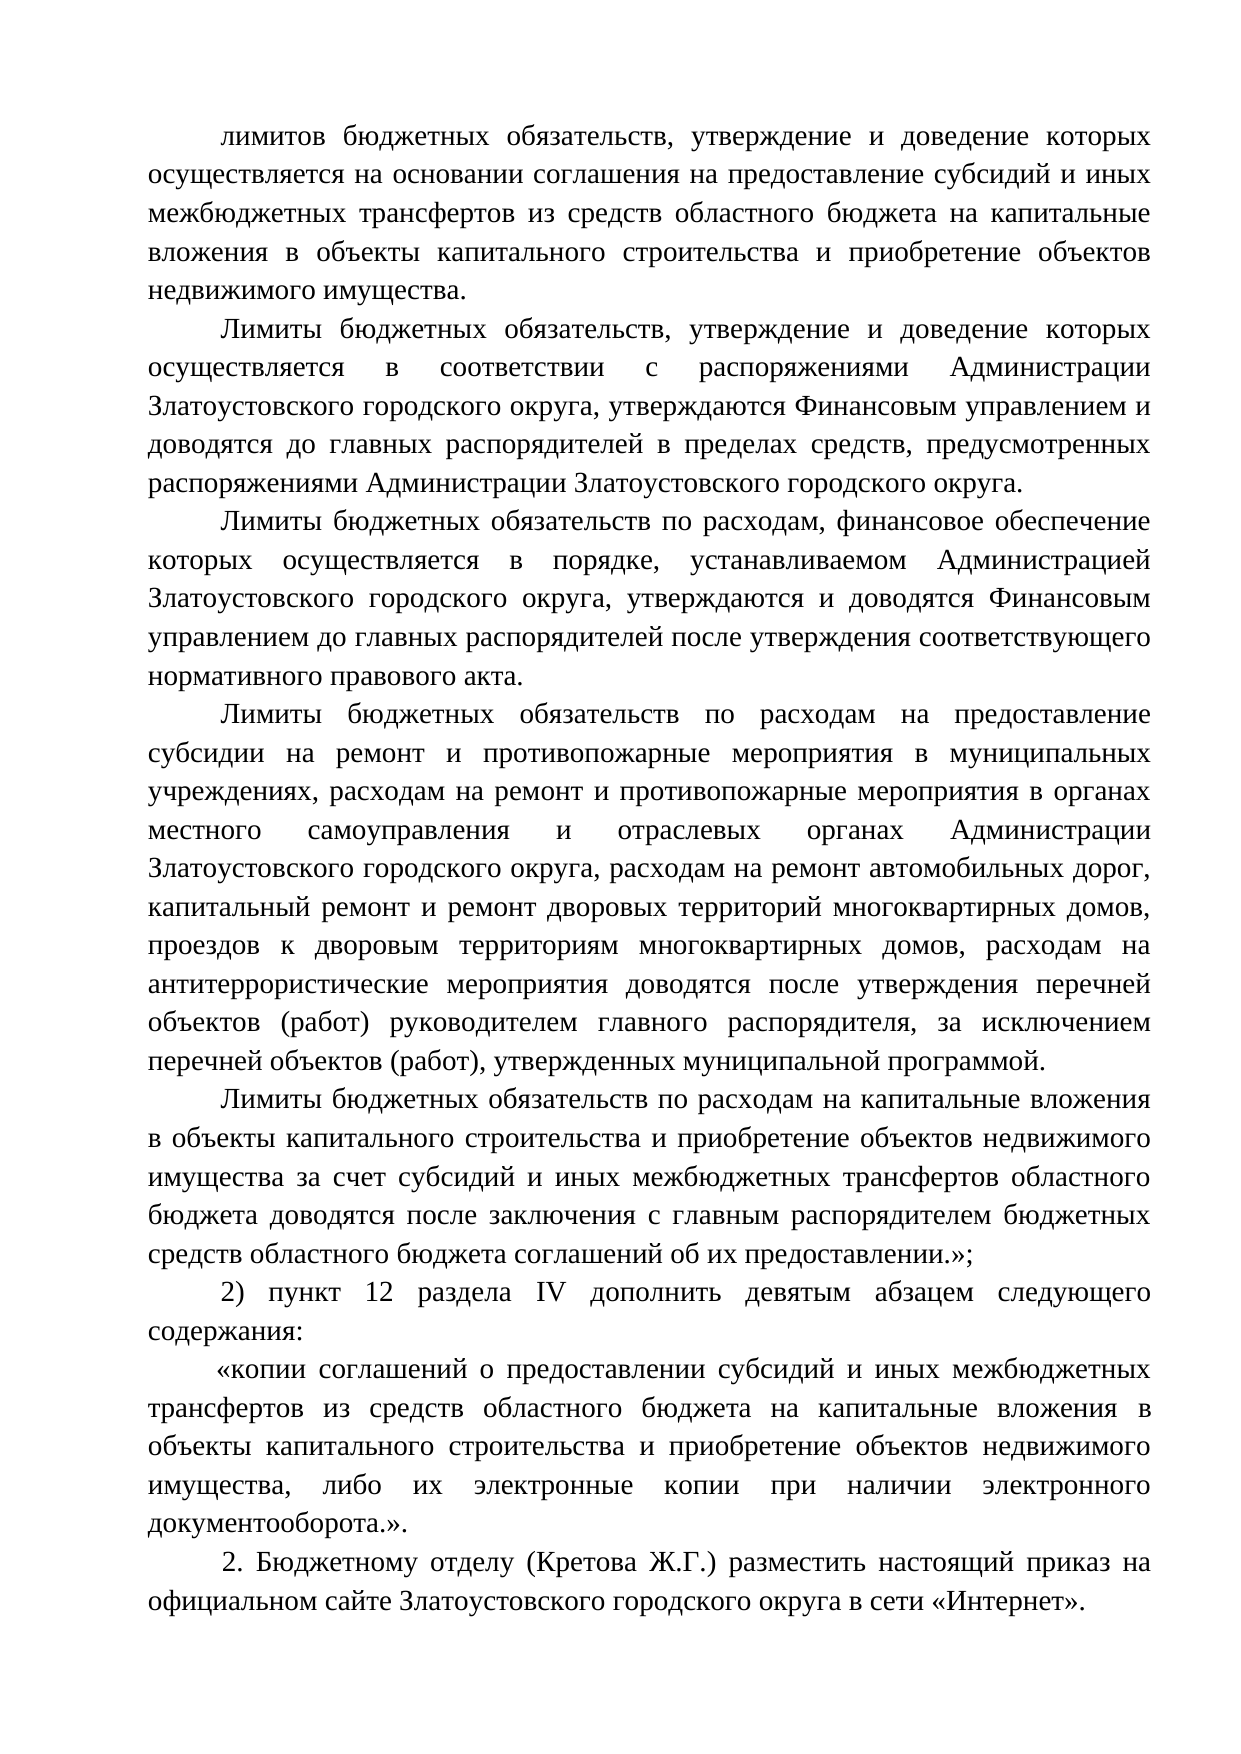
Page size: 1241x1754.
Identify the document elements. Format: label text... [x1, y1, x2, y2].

text 2. Бюджетному отделу (Кретова Ж.Г.) разместить настоящий приказ на официальном сайте Златоустовского городского округа в сети «Интернет». [148, 1544, 1152, 1616]
text лимитов бюджетных обязательств, утверждение и доведение которых осуществляется на основании соглашения на предоставление субсидий и иных межбюджетных трансфертов из средств областного бюджета на капитальные вложения в объекты капитального строительства и приобретение объектов недвижимого имущества. [148, 118, 1152, 306]
text 2) пункт 12 раздела IV дополнить девятым абзацем следующего содержания: [148, 1274, 1152, 1346]
text Лимиты бюджетных обязательств, утверждение и доведение которых осуществляется в соответствии с распоряжениями Администрации Златоустовского городского округа, утверждаются Финансовым управлением и доводятся до главных распорядителей в пределах средств, предусмотренных распоряжениями Администрации Златоустовского городского округа. [148, 311, 1152, 498]
text Лимиты бюджетных обязательств по расходам на предоставление субсидии на ремонт и противопожарные мероприятия в муниципальных учреждениях, расходам на ремонт и противопожарные мероприятия в органах местного самоуправления и отраслевых органах Администрации Златоустовского городского округа, расходам на ремонт автомобильных дорог, капитальный ремонт и ремонт дворовых территорий многоквартирных домов, проездов к дворовым территориям многоквартирных домов, расходам на антитеррористические мероприятия доводятся после утверждения перечней объектов (работ) руководителем главного распорядителя, за исключением перечней объектов (работ), утвержденных муниципальной программой. [148, 696, 1152, 1077]
text «копии соглашений о предоставлении субсидий и иных межбюджетных трансфертов из средств областного бюджета на капитальные вложения в объекты капитального строительства и приобретение объектов недвижимого имущества, либо их электронные копии при наличии электронного документооборота.». [148, 1351, 1152, 1539]
text Лимиты бюджетных обязательств по расходам, финансовое обеспечение которых осуществляется в порядке, устанавливаемом Администрацией Златоустовского городского округа, утверждаются и доводятся Финансовым управлением до главных распорядителей после утверждения соответствующего нормативного правового акта. [148, 503, 1152, 691]
text Лимиты бюджетных обязательств по расходам на капитальные вложения в объекты капитального строительства и приобретение объектов недвижимого имущества за счет субсидий и иных межбюджетных трансфертов областного бюджета доводятся после заключения с главным распорядителем бюджетных средств областного бюджета соглашений об их предоставлении.»; [148, 1082, 1152, 1269]
